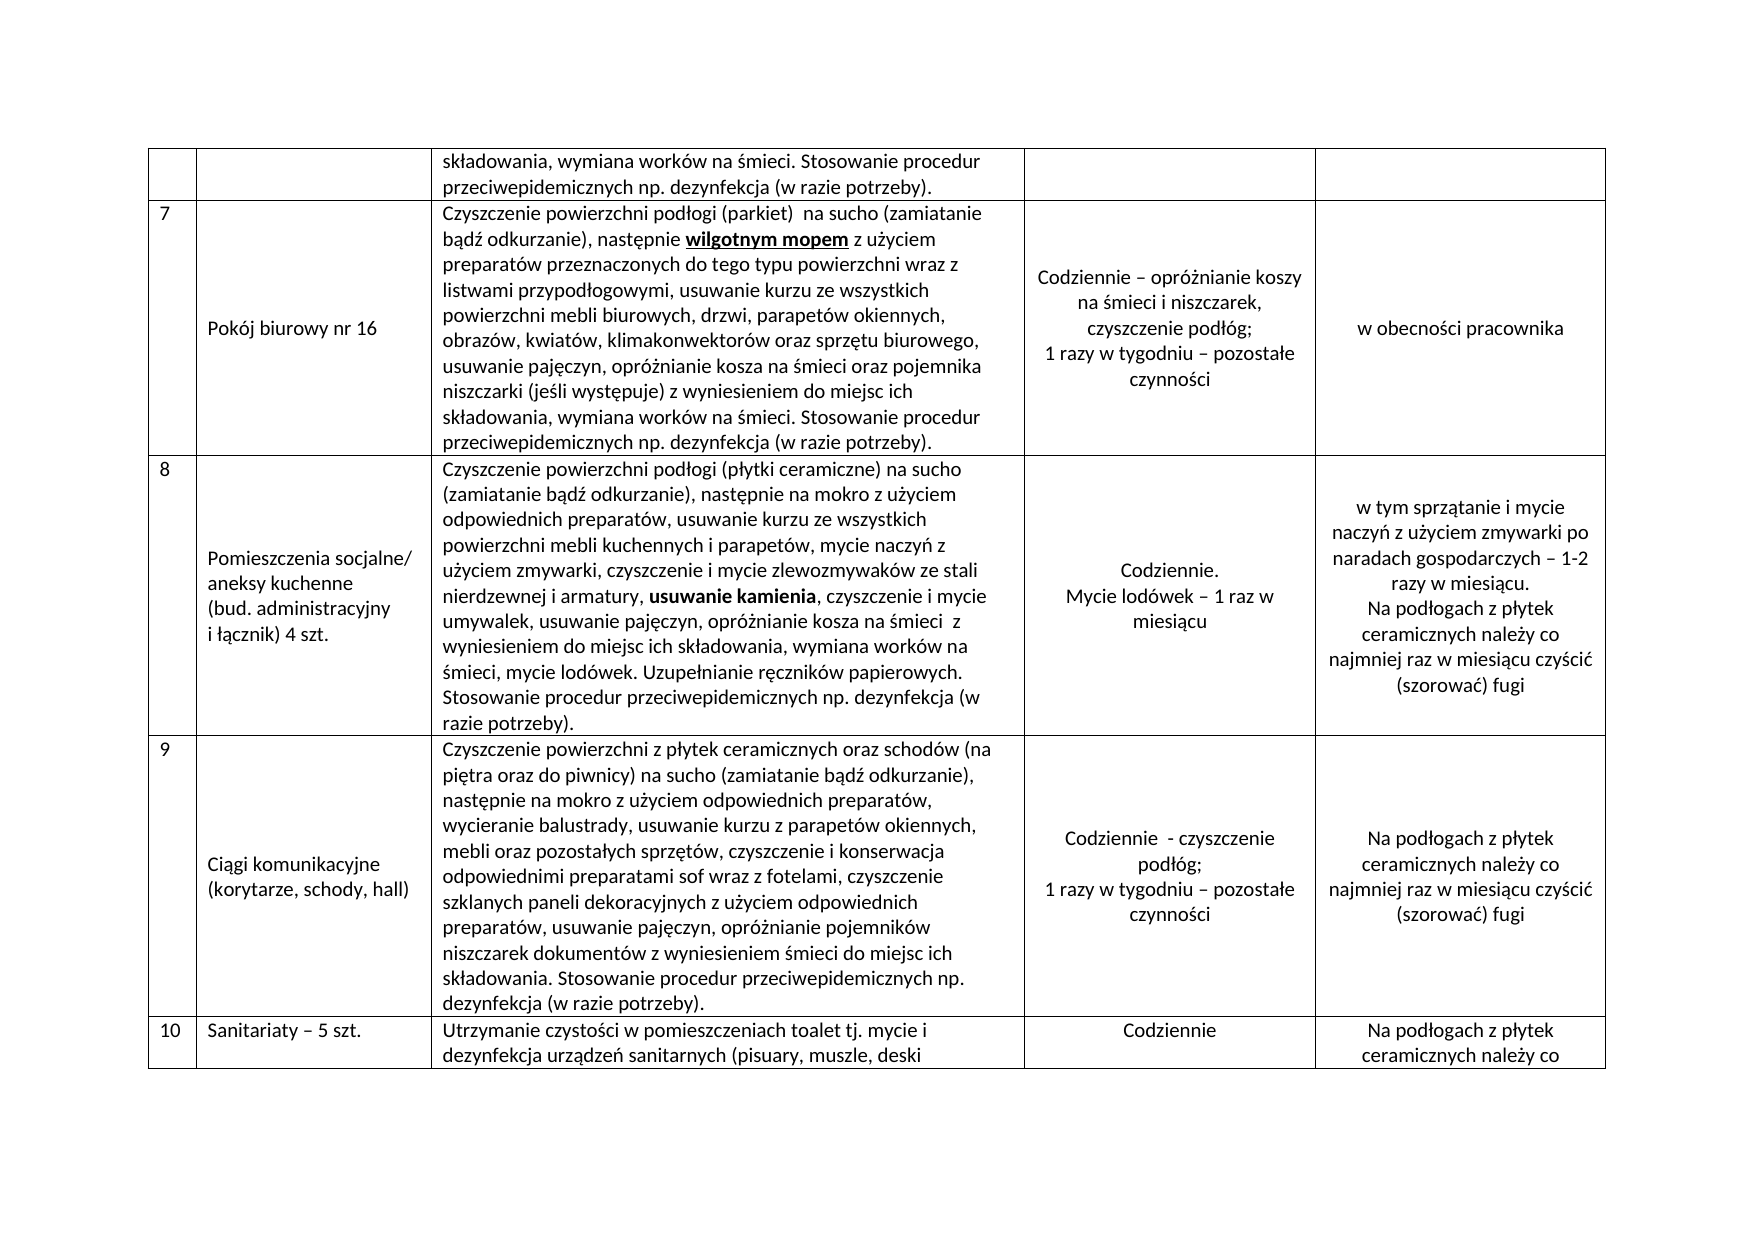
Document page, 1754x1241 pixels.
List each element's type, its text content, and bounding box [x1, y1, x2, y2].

table_cell Ciągi komunikacyjne (korytarze, schody, hall) [197, 736, 431, 1016]
table_cell Pokój biurowy nr 16 [197, 201, 431, 455]
table_cell [1316, 149, 1605, 199]
table_cell w obecności pracownika [1316, 201, 1605, 455]
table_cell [197, 149, 431, 199]
table_cell Codziennie [1025, 1017, 1315, 1068]
table_cell 7 [149, 201, 196, 455]
table_cell 10 [149, 1017, 196, 1068]
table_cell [1316, 1017, 1605, 1068]
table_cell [432, 1017, 1024, 1068]
table_cell 9 [149, 736, 196, 1016]
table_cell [432, 149, 1024, 199]
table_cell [1025, 149, 1315, 199]
table_cell Codziennie – opróżnianie koszy na śmieci i niszczarek, czyszczenie podłóg; 1 razy w tygodniu – pozostałe czynności [1025, 201, 1315, 455]
table_cell Pomieszczenia socjalne/ aneksy kuchenne (bud. administracyjny i łącznik) 4 szt. [197, 456, 431, 735]
table_cell Codziennie. Mycie lodówek – 1 raz w miesiącu [1025, 456, 1315, 735]
table_cell Codziennie - czyszczenie podłóg; 1 razy w tygodniu – pozostałe czynności [1025, 736, 1315, 1016]
table_cell w tym sprzątanie i mycie naczyń z użyciem zmywarki po naradach gospodarczych – 1-2 razy w miesiącu. Na podłogach z płytek ceramicznych należy co najmniej raz w miesiącu czyścić (szorować) fugi [1316, 456, 1605, 735]
table_cell 6 [149, 149, 196, 199]
table_cell Na podłogach z płytek ceramicznych należy co najmniej raz w miesiącu czyścić (szorować) fugi [1316, 736, 1605, 1016]
table_cell Czyszczenie powierzchni z płytek ceramicznych oraz schodów (na piętra oraz do piwnicy) na sucho (zamiatanie bądź odkurzanie), następnie na mokro z użyciem odpowiednich preparatów, wycieranie balustrady, usuwanie kurzu z parapetów okiennych, mebli oraz pozostałych sprzętów, czyszczenie i konserwacja odpowiednimi preparatami sof wraz z fotelami, czyszczenie szklanych paneli dekoracyjnych z użyciem odpowiednich preparatów, usuwanie pajęczyn, opróżnianie pojemników niszczarek dokumentów z wyniesieniem śmieci do miejsc ich składowania. Stosowanie procedur przeciwepidemicznych np. dezynfekcja (w razie potrzeby). [432, 736, 1024, 1016]
table_cell 8 [149, 456, 196, 735]
table_cell Czyszczenie powierzchni podłogi (płytki ceramiczne) na sucho (zamiatanie bądź odkurzanie), następnie na mokro z użyciem odpowiednich preparatów, usuwanie kurzu ze wszystkich powierzchni mebli kuchennych i parapetów, mycie naczyń z użyciem zmywarki, czyszczenie i mycie zlewozmywaków ze stali nierdzewnej i armatury, usuwanie kamienia, czyszczenie i mycie umywalek, usuwanie pajęczyn, opróżnianie kosza na śmieci z wyniesieniem do miejsc ich składowania, wymiana worków na śmieci, mycie lodówek. Uzupełnianie ręczników papierowych. Stosowanie procedur przeciwepidemicznych np. dezynfekcja (w razie potrzeby). [432, 456, 1024, 735]
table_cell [197, 1017, 431, 1068]
